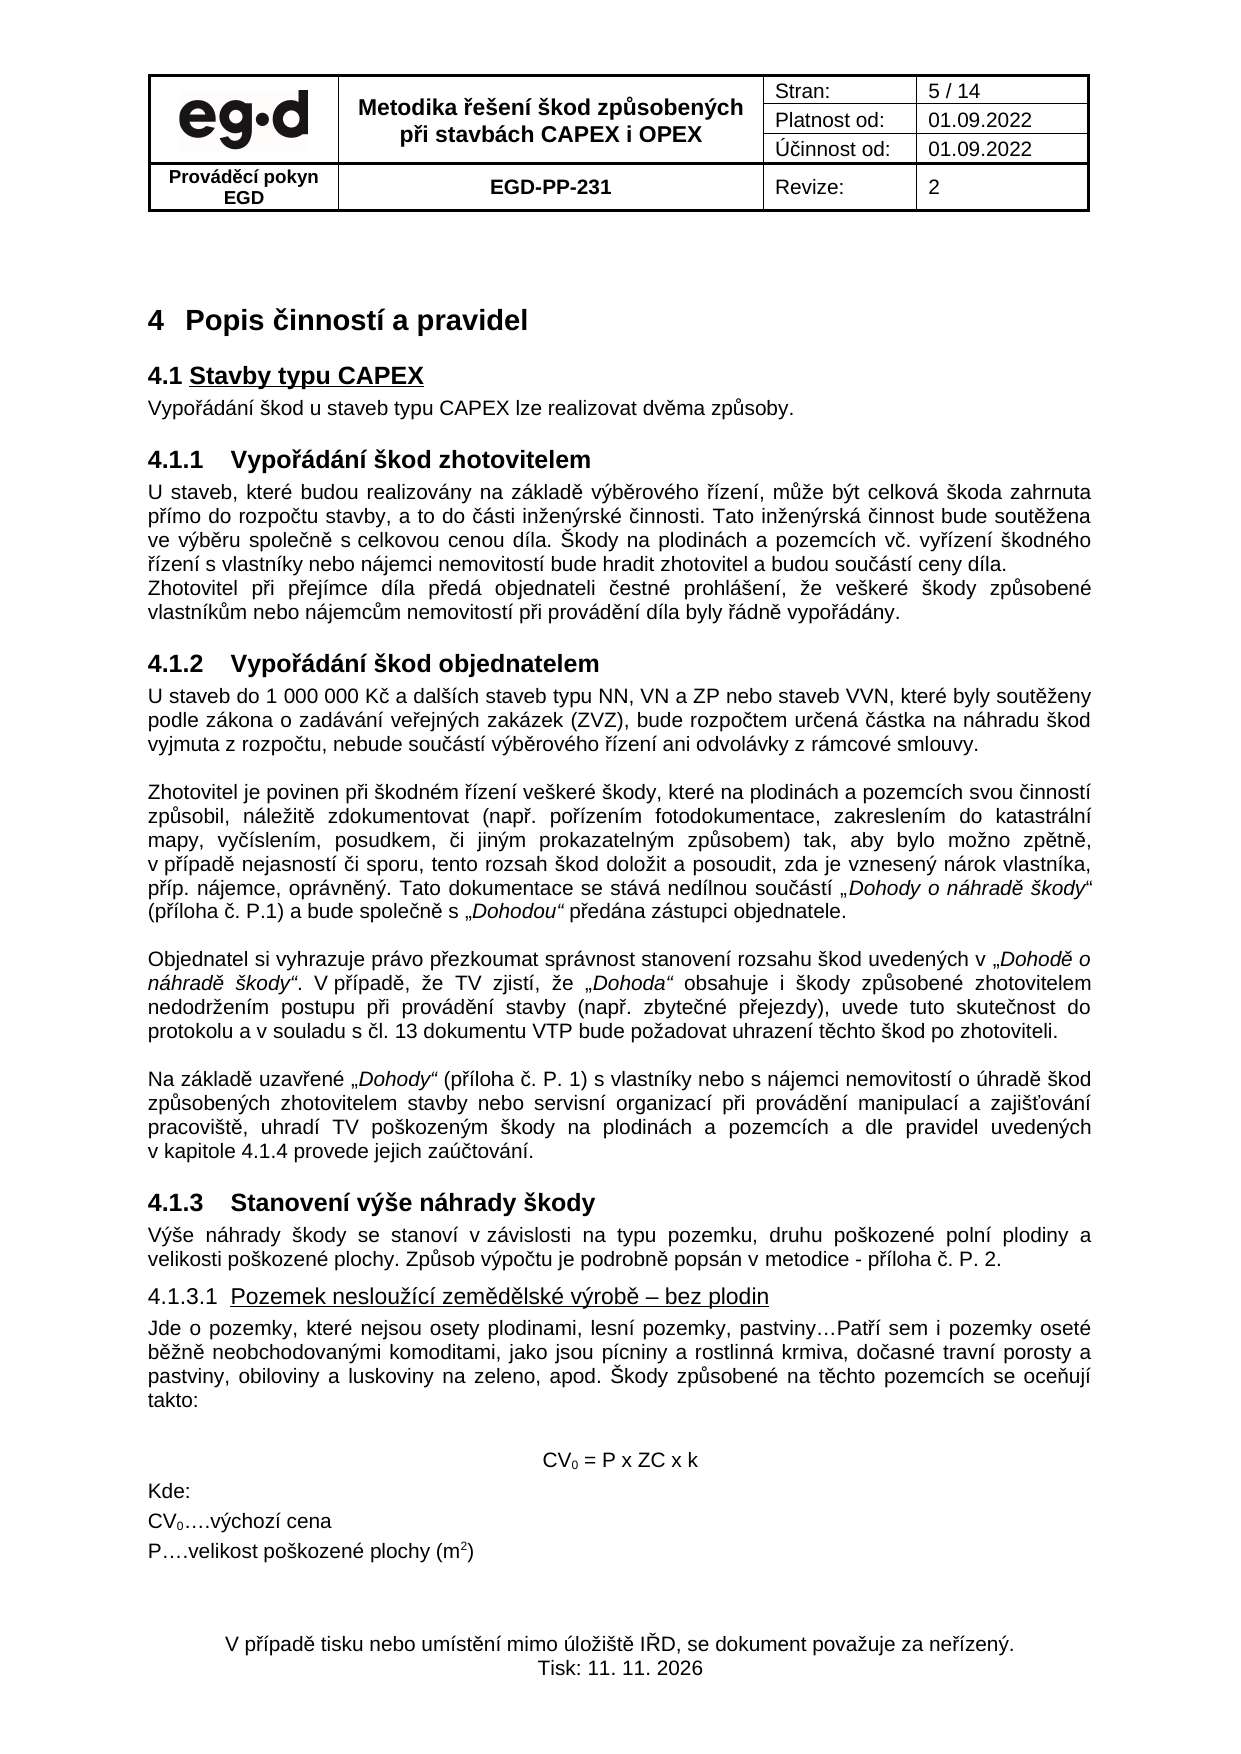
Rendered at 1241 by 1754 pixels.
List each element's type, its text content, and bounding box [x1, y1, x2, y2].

subtitle Stavby typu CAPEX [148, 361, 1092, 390]
subtitle Stanovení výše náhrady škody [148, 1188, 1092, 1217]
text Zhotovitel při přejímce díla předá objednateli čestné prohlášení, že veškeré škody způsobené vlastníkům nebo nájemcům nemovitostí při provádění díla byly řádně vypořádány. [148, 576, 1092, 624]
subtitle Vypořádání škod zhotovitelem [148, 445, 1092, 474]
text Vypořádání škod u staveb typu CAPEX lze realizovat dvěma způsoby. [148, 396, 1092, 420]
subtitle Pozemek nesloužící zemědělské výrobě – bez plodin [148, 1283, 1092, 1310]
text Kde: [148, 1478, 1092, 1502]
text Objednatel si vyhrazuje právo přezkoumat správnost stanovení rozsahu škod uvedených v „Dohodě o náhradě škody“. V případě, že TV zjistí, že „Dohoda“ obsahuje i škody způsobené zhotovitelem nedodržením postupu při provádění stavby (např. zbytečné přejezdy), uvede tuto skutečnost do protokolu a v souladu s čl. 13 dokumentu VTP bude požadovat uhrazení těchto škod po zhotoviteli. [148, 947, 1092, 1043]
text Jde o pozemky, které nejsou osety plodinami, lesní pozemky, pastviny…Patří sem i pozemky oseté běžně neobchodovanými komoditami, jako jsou pícniny a rostlinná krmiva, dočasné travní porosty a pastviny, obiloviny a luskoviny na zeleno, apod. Škody způsobené na těchto pozemcích se oceňují takto: [148, 1316, 1092, 1412]
text P….velikost poškozené plochy (m2) [148, 1539, 1092, 1563]
list U staveb do 1 000 000 Kč a dalších staveb typu NN, VN a ZP nebo staveb VVN, které byly soutěženy podle zákona o zadávání veřejných zakázek (ZVZ), bude rozpočtem určená částka na náhradu škod vyjmuta z rozpočtu, nebude součástí výběrového řízení ani odvolávky z rámcové smlouvy. [148, 684, 1092, 756]
text Zhotovitel je povinen při škodném řízení veškeré škody, které na plodinách a pozemcích svou činností způsobil, náležitě zdokumentovat (např. pořízením fotodokumentace, zakreslením do katastrální mapy, vyčíslením, posudkem, či jiným prokazatelným způsobem) tak, aby bylo možno zpětně, v případě nejasností či sporu, tento rozsah škod doložit a posoudit, zda je vznesený nárok vlastníka, příp. nájemce, oprávněný. Tato dokumentace se stává nedílnou součástí „Dohody o náhradě škody“ (příloha č. P.1) a bude společně s „Dohodou“ předána zástupci objednatele. [148, 779, 1092, 923]
picture [179, 90, 308, 152]
text CV0….výchozí cena [148, 1509, 1092, 1533]
subtitle Vypořádání škod objednatelem [148, 649, 1092, 677]
text CV0 = P x ZC x k [148, 1448, 1092, 1472]
text U staveb, které budou realizovány na základě výběrového řízení, může být celková škoda zahrnuta přímo do rozpočtu stavby, a to do části inženýrské činnosti. Tato inženýrská činnost bude soutěžena ve výběru společně s celkovou cenou díla. Škody na plodinách a pozemcích vč. vyřízení škodného řízení s vlastníky nebo nájemci nemovitostí bude hradit zhotovitel a budou součástí ceny díla. [148, 480, 1092, 576]
subtitle Popis činností a pravidel [148, 302, 1092, 336]
text Výše náhrady škody se stanoví v závislosti na typu pozemku, druhu poškozené polní plodiny a velikosti poškozené plochy. Způsob výpočtu je podrobně popsán v metodice - příloha č. P. 2. [148, 1223, 1092, 1271]
list Na základě uzavřené „Dohody“ (příloha č. P. 1) s vlastníky nebo s nájemci nemovitostí o úhradě škod způsobených zhotovitelem stavby nebo servisní organizací při provádění manipulací a zajišťování pracoviště, uhradí TV poškozeným škody na plodinách a pozemcích a dle pravidel uvedených v kapitole 4.1.4 provede jejich zaúčtování. [148, 1067, 1092, 1163]
